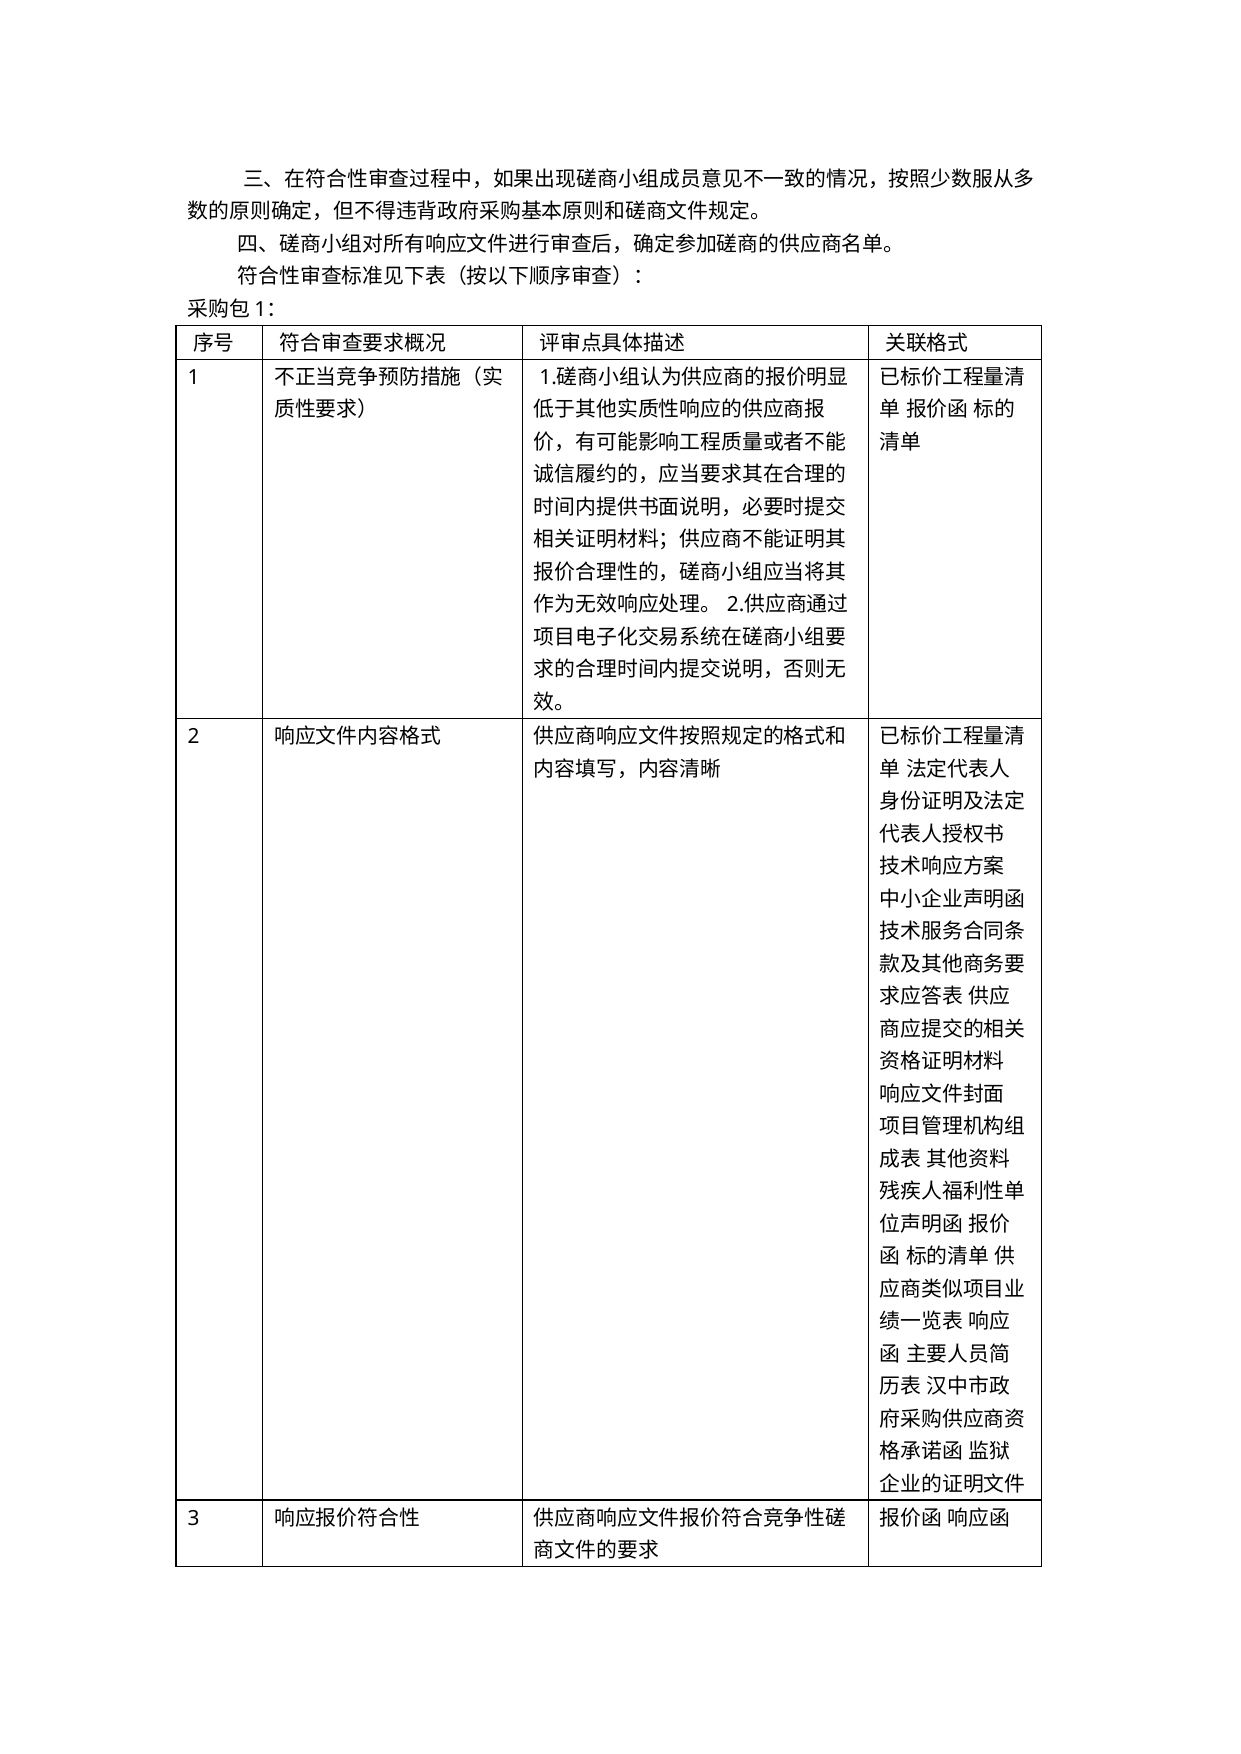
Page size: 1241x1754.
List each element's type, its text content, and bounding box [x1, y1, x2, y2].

text 四、磋商小组对所有响应文件进行审查后，确定参加磋商的供应商名单。 [187, 227, 1053, 259]
text 采购包1： [187, 292, 1053, 324]
table_header 评审点具体描述 [523, 326, 868, 358]
text 符合性审查标准见下表（按以下顺序审查）： [187, 259, 1053, 292]
table_cell 响应报价符合性 [263, 1501, 522, 1566]
table_cell 报价函 响应函 [869, 1501, 1041, 1566]
table_cell 不正当竞争预防措施（实质性要求） [263, 360, 522, 718]
table_header 符合审查要求概况 [263, 326, 522, 358]
table_cell 1.磋商小组认为供应商的报价明显低于其他实质性响应的供应商报价，有可能影响工程质量或者不能诚信履约的，应当要求其在合理的时间内提供书面说明，必要时提交相关证明材料；供应商不能证明其报价合理性的，磋商小组应当将其作为无效响应处理。 2.供应商通过项目电子化交易系统在磋商小组要求的合理时间内提交说明，否则无效。 [523, 360, 868, 718]
table_header 序号 [177, 326, 262, 358]
table_cell 3 [177, 1501, 262, 1566]
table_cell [869, 719, 1041, 1499]
table_cell 已标价工程量清单 报价函 标的清单 [869, 360, 1041, 718]
text 三、在符合性审查过程中，如果出现磋商小组成员意见不一致的情况，按照少数服从多数的原则确定，但不得违背政府采购基本原则和磋商文件规定。 [187, 162, 1053, 227]
table_cell 1 [177, 360, 262, 718]
table_cell 供应商响应文件报价符合竞争性磋商文件的要求 [523, 1501, 868, 1566]
table_cell 2 [177, 719, 262, 1499]
table_cell 响应文件内容格式 [263, 719, 522, 1499]
table_cell 供应商响应文件按照规定的格式和内容填写，内容清晰 [523, 719, 868, 1499]
table_header 关联格式 [869, 326, 1041, 358]
